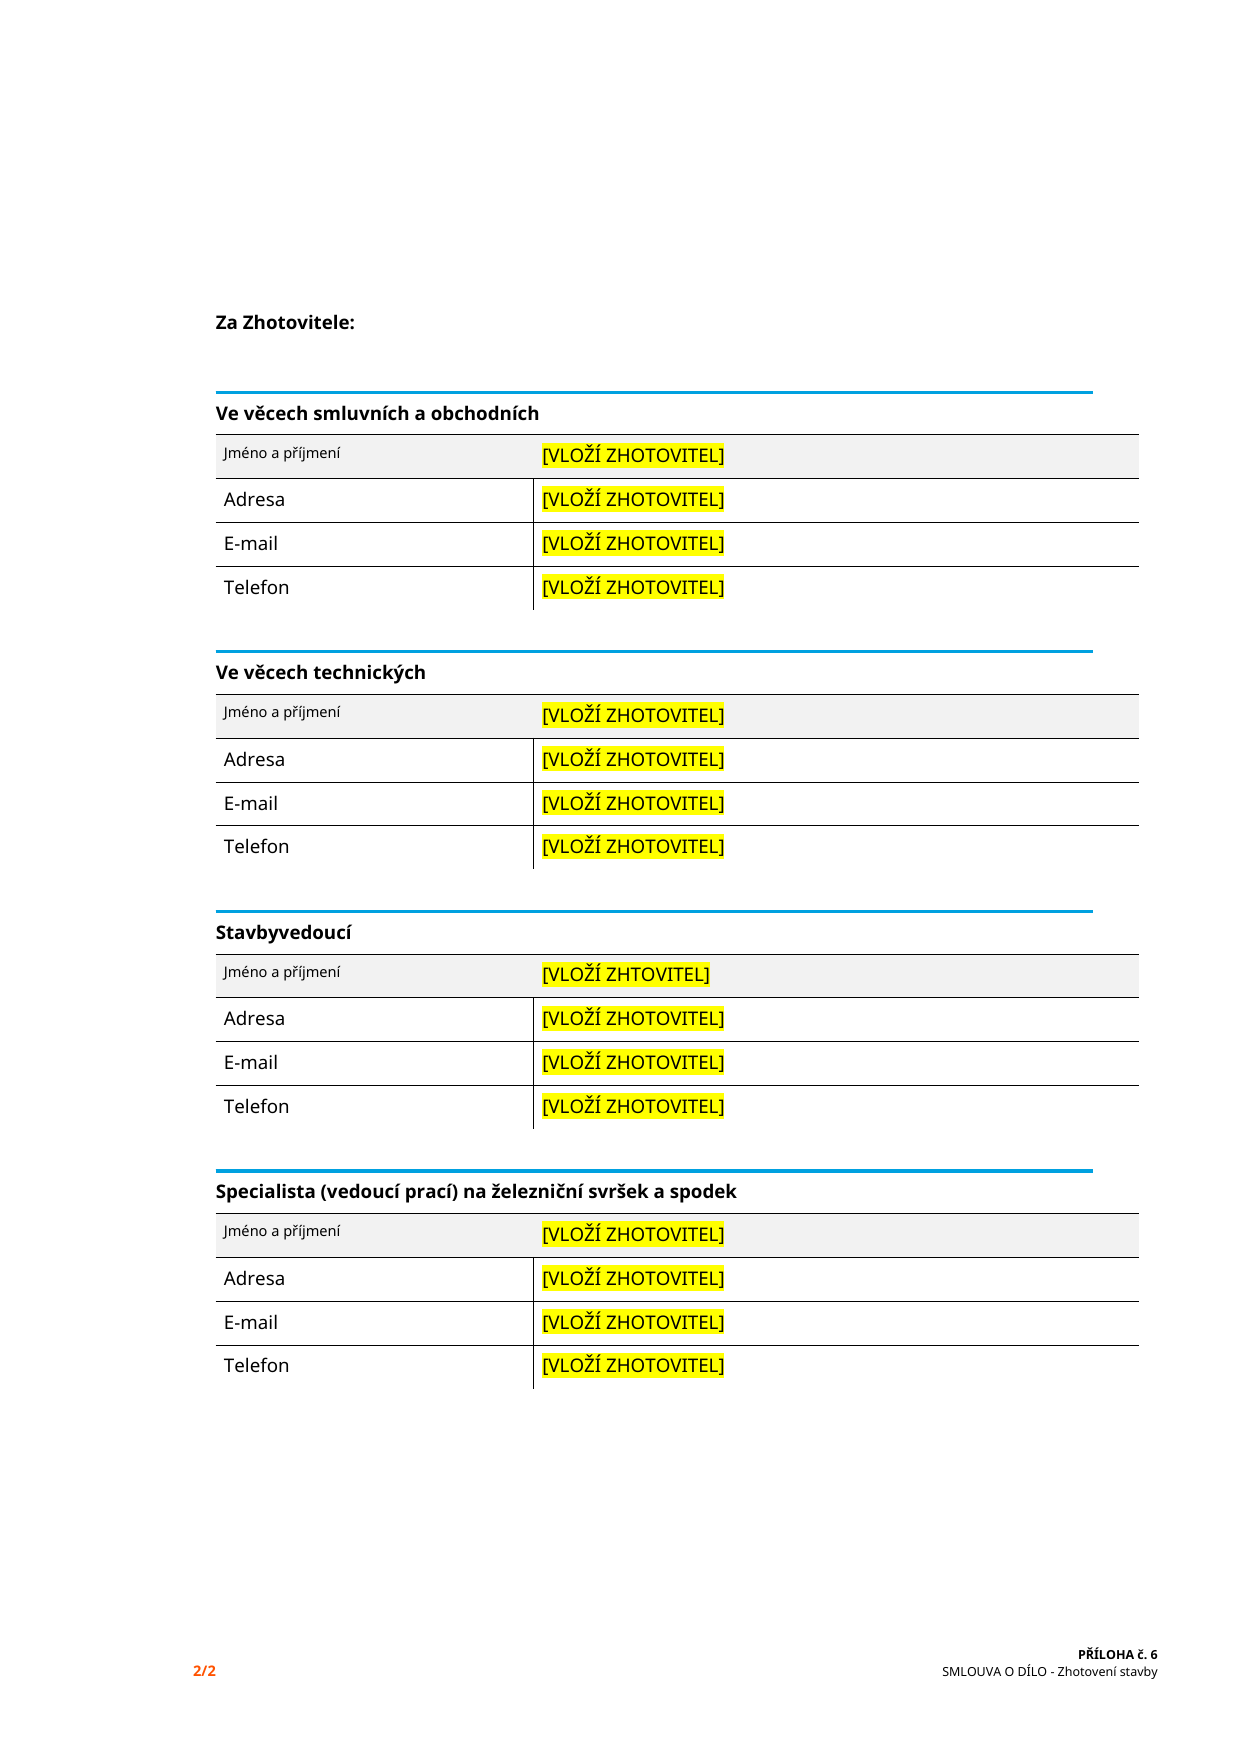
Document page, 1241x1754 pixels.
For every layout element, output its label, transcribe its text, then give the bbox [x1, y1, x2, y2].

text Ve věcech smluvních a obchodních [216, 394, 1093, 426]
text Ve věcech technických [216, 653, 1093, 685]
table_cell [VLOŽÍ ZHOTOVITEL] [534, 567, 1139, 610]
table_cell Telefon [216, 567, 533, 610]
table_cell [VLOŽÍ ZHOTOVITEL] [534, 1258, 1139, 1301]
table_header Jméno a příjmení [216, 955, 534, 997]
table_cell E-mail [216, 1302, 533, 1344]
table_cell E-mail [216, 523, 533, 566]
text Stavbyvedoucí [216, 913, 1093, 945]
table_cell Telefon [216, 1346, 533, 1388]
table_cell Telefon [216, 826, 533, 869]
table_cell E-mail [216, 783, 533, 825]
table_cell [VLOŽÍ ZHOTOVITEL] [534, 479, 1139, 522]
table_cell Telefon [216, 1086, 533, 1129]
table_header [VLOŽÍ ZHTOVITEL] [534, 955, 1139, 997]
table_cell [VLOŽÍ ZHOTOVITEL] [534, 739, 1139, 782]
table_cell [VLOŽÍ ZHOTOVITEL] [534, 1302, 1139, 1344]
table_cell Adresa [216, 1258, 533, 1301]
table_header Jméno a příjmení [216, 695, 534, 738]
table_cell [VLOŽÍ ZHOTOVITEL] [534, 1346, 1139, 1388]
table_cell [VLOŽÍ ZHOTOVITEL] [534, 826, 1139, 869]
table_header [VLOŽÍ ZHOTOVITEL] [534, 435, 1139, 478]
table_cell [VLOŽÍ ZHOTOVITEL] [534, 1042, 1139, 1085]
table_cell [VLOŽÍ ZHOTOVITEL] [534, 998, 1139, 1041]
table_cell Adresa [216, 479, 533, 522]
text Za Zhotovitele: [216, 309, 1093, 335]
table_cell Adresa [216, 998, 533, 1041]
table_cell [VLOŽÍ ZHOTOVITEL] [534, 1086, 1139, 1129]
table_header Jméno a příjmení [216, 435, 534, 478]
text Specialista (vedoucí prací) na železniční svršek a spodek [216, 1173, 1093, 1204]
table_cell [VLOŽÍ ZHOTOVITEL] [534, 523, 1139, 566]
table_header [VLOŽÍ ZHOTOVITEL] [534, 1214, 1139, 1257]
table_header [VLOŽÍ ZHOTOVITEL] [534, 695, 1139, 738]
table_cell Adresa [216, 739, 533, 782]
table_header Jméno a příjmení [216, 1214, 534, 1257]
table_cell E-mail [216, 1042, 533, 1085]
table_cell [VLOŽÍ ZHOTOVITEL] [534, 783, 1139, 825]
